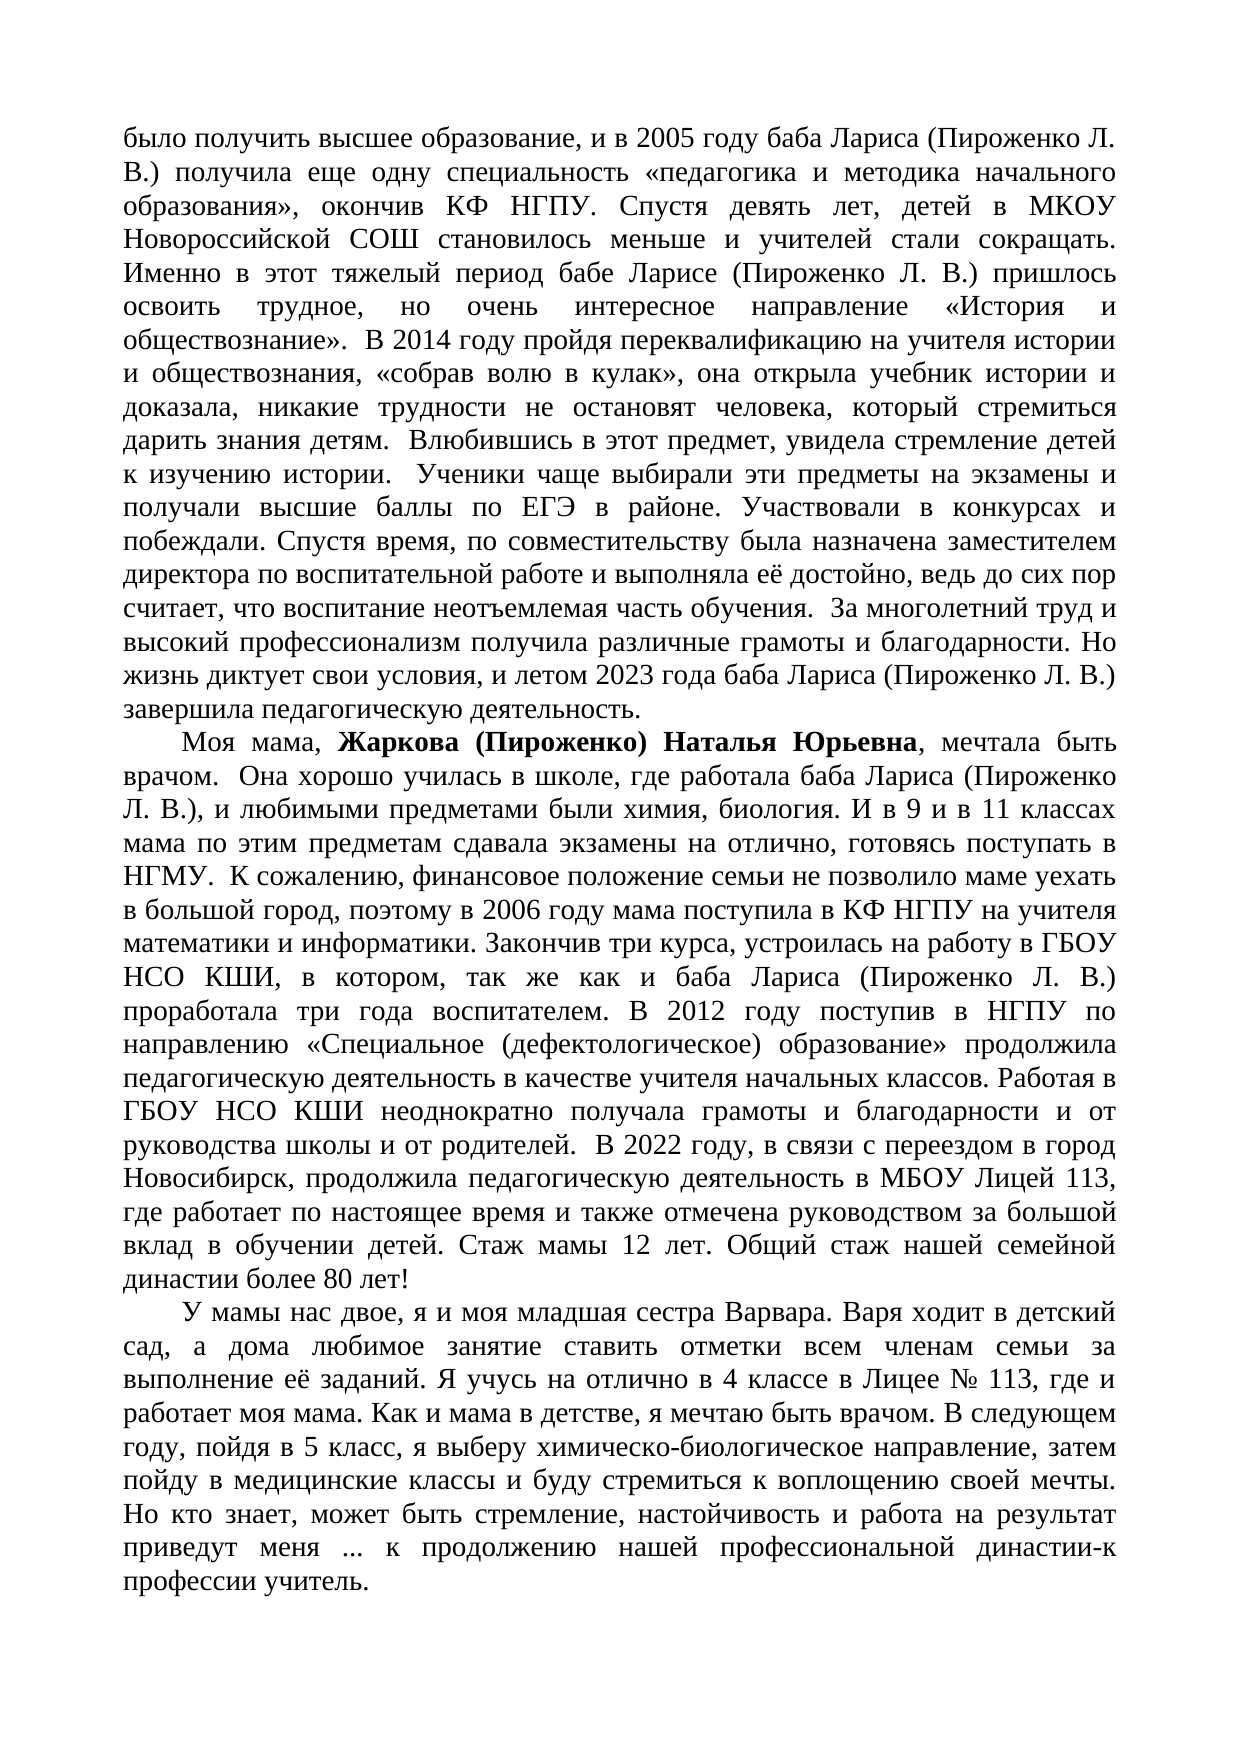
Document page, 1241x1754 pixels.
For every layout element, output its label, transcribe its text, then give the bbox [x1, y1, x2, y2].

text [123, 121, 1117, 724]
text Моя мама, Жаркова (Пироженко) Наталья Юрьевна, мечтала быть врачом. Она хорошо училась в школе, где работала баба Лариса (Пироженко Л. В.), и любимыми предметами были химия, биология. И в 9 и в 11 классах мама по этим предметам сдавала экзамены на отлично, готовясь поступать в НГМУ. К сожалению, финансовое положение семьи не позволило маме уехать в большой город, поэтому в 2006 году мама поступила в КФ НГПУ на учителя математики и информатики. Закончив три курса, устроилась на работу в ГБОУ НСО КШИ, в котором, так же как и баба Лариса (Пироженко Л. В.) проработала три года воспитателем. В 2012 году поступив в НГПУ по направлению «Специальное (дефектологическое) образование» продолжила педагогическую деятельность в качестве учителя начальных классов. Работая в ГБОУ НСО КШИ неоднократно получала грамоты и благодарности и от руководства школы и от родителей. В 2022 году, в связи с переездом в город Новосибирск, продолжила педагогическую деятельность в МБОУ Лицей 113, где работает по настоящее время и также отмечена руководством за большой вклад в обучении детей. Стаж мамы 12 лет. Общий стаж нашей семейной династии более 80 лет! [123, 724, 1117, 1294]
text У мамы нас двое, я и моя младшая сестра Варвара. Варя ходит в детский сад, а дома любимое занятие ставить отметки всем членам семьи за выполнение её заданий. Я учусь на отлично в 4 классе в Лицее № 113, где и работает моя мама. Как и мама в детстве, я мечтаю быть врачом. В следующем году, пойдя в 5 класс, я выберу химическо-биологическое направление, затем пойду в медицинские классы и буду стремиться к воплощению своей мечты. Но кто знает, может быть стремление, настойчивость и работа на результат приведут меня ... к продолжению нашей профессиональной династии-к профессии учитель. [123, 1294, 1117, 1596]
